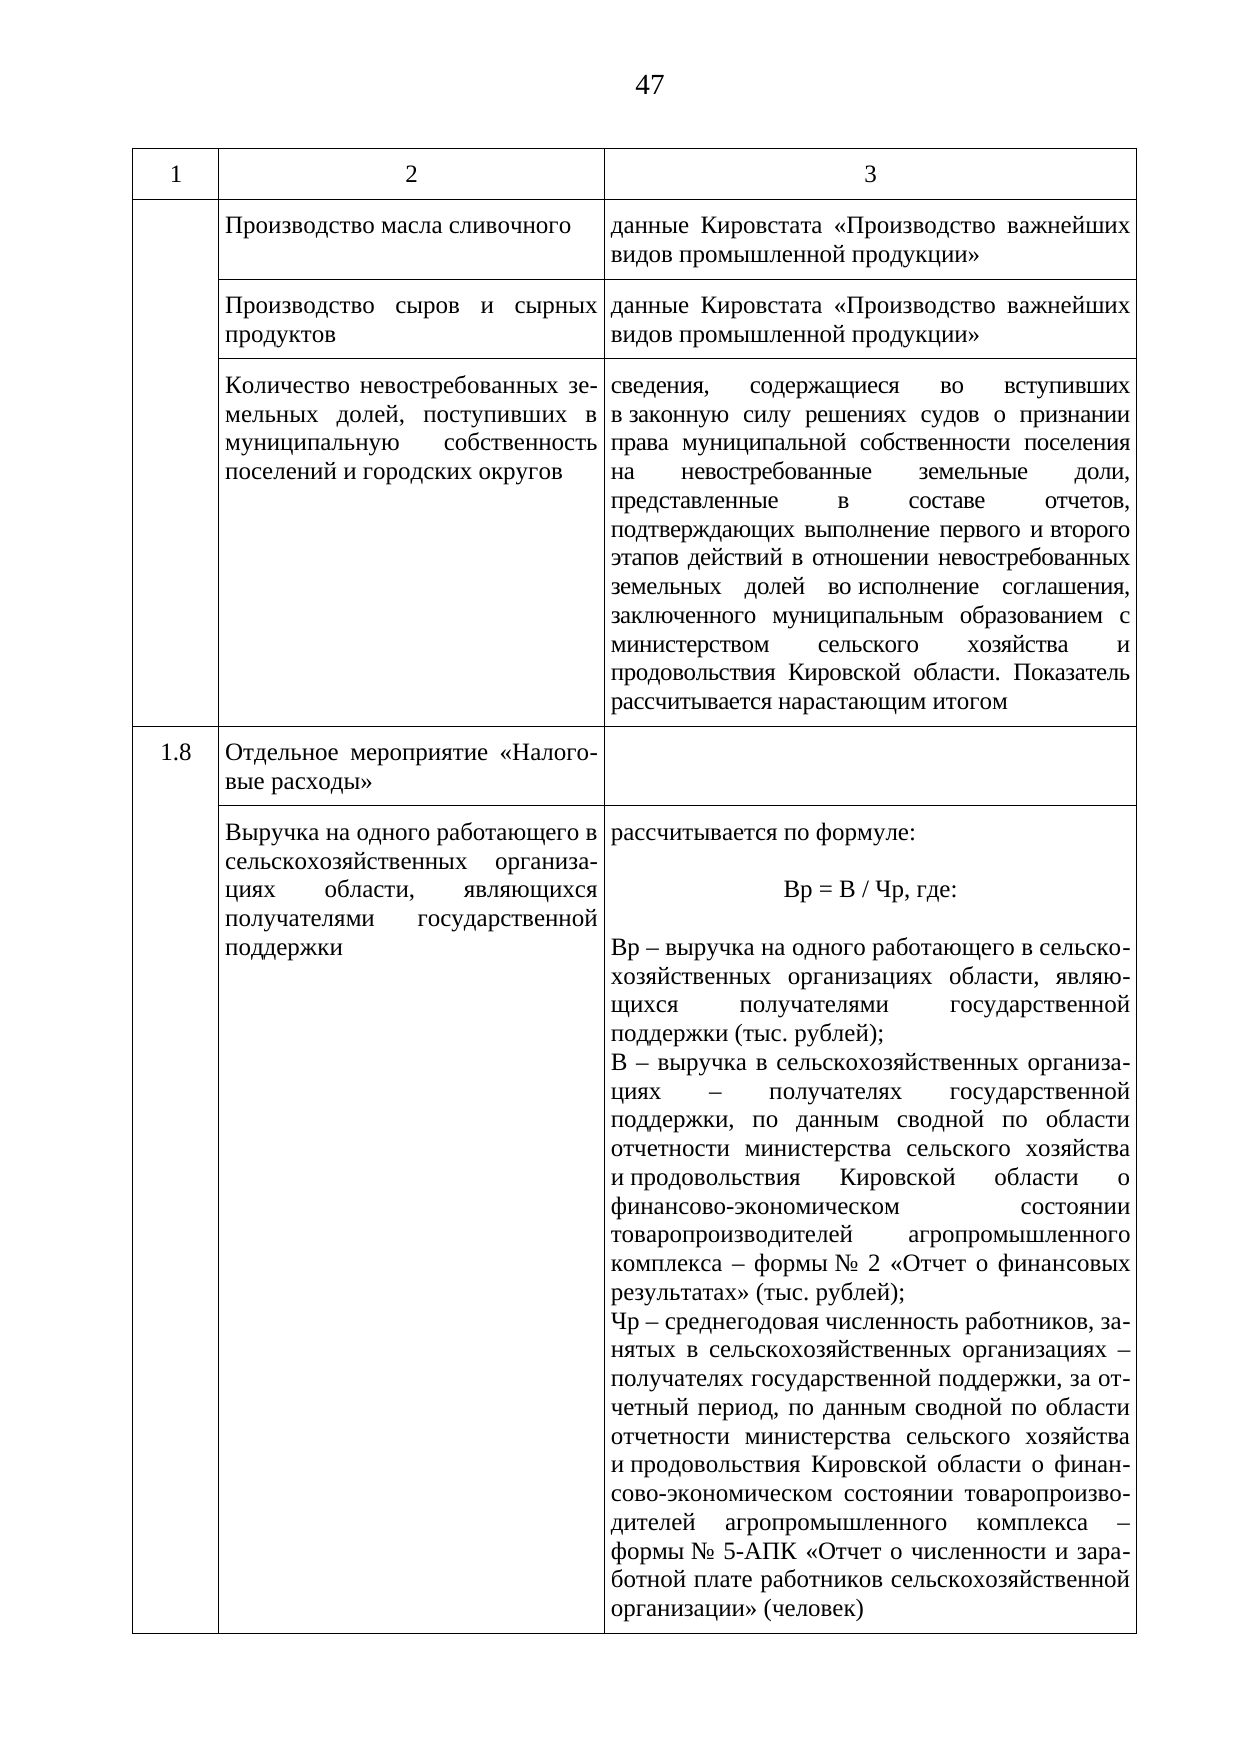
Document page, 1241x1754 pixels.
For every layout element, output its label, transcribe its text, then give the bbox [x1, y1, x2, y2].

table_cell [605, 280, 1136, 358]
table_cell 1.8 [133, 727, 218, 1633]
table_header 2 [219, 149, 604, 199]
table_cell Отдельное мероприятие «Налоговые расходы» [219, 727, 604, 805]
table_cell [605, 200, 1136, 278]
table_cell Количество невостребованных земельных долей, поступивших в муниципальную собственность поселений и городских округов [219, 359, 604, 726]
table_cell рассчитывается по формуле: Вр = В / Чp, где: Вр – выручка на одного работающего в сельскохозяйственных организациях области, являющихся получателями государственной поддержки (тыс. рублей); В – выручка в сельскохозяйственных организациях – получателях государственной поддержки, по данным сводной по области отчетности министерства сельского хозяйства и продовольствия Кировской области о финансово-экономическом состоянии товаропроизводителей агропромышленного комплекса – формы № 2 «Отчет о финансовых результатах» (тыс. рублей); Чp – среднегодовая численность работников, занятых в сельскохозяйственных организациях – получателях государственной поддержки, за отчетный период, по данным сводной по области отчетности министерства сельского хозяйства и продовольствия Кировской области о финансово-экономическом состоянии товаропроизводителей агропромышленного комплекса – формы № 5-АПК «Отчет о численности и заработной плате работников сельскохозяйственной организации» (человек) [605, 806, 1136, 1633]
table_cell Производство сыров и сырных продуктов [219, 280, 604, 358]
table_cell сведения, содержащиеся во вступивших в законную силу решениях судов о признании права муниципальной собственности поселения на невостребованные земельные доли, представленные в составе отчетов, подтверждающих выполнение первого и второго этапов действий в отношении невостребованных земельных долей во исполнение соглашения, заключенного муниципальным образованием с министерством сельского хозяйства и продовольствия Кировской области. Показатель рассчитывается нарастающим итогом [605, 359, 1136, 726]
table_header 1 [133, 149, 218, 199]
table_header 3 [605, 149, 1136, 199]
table_cell Выручка на одного работающего в сельскохозяйственных организациях области, являющихся получателями государственной поддержки [219, 806, 604, 1633]
table_cell [605, 727, 1136, 805]
table_cell Производство масла сливочного [219, 200, 604, 278]
